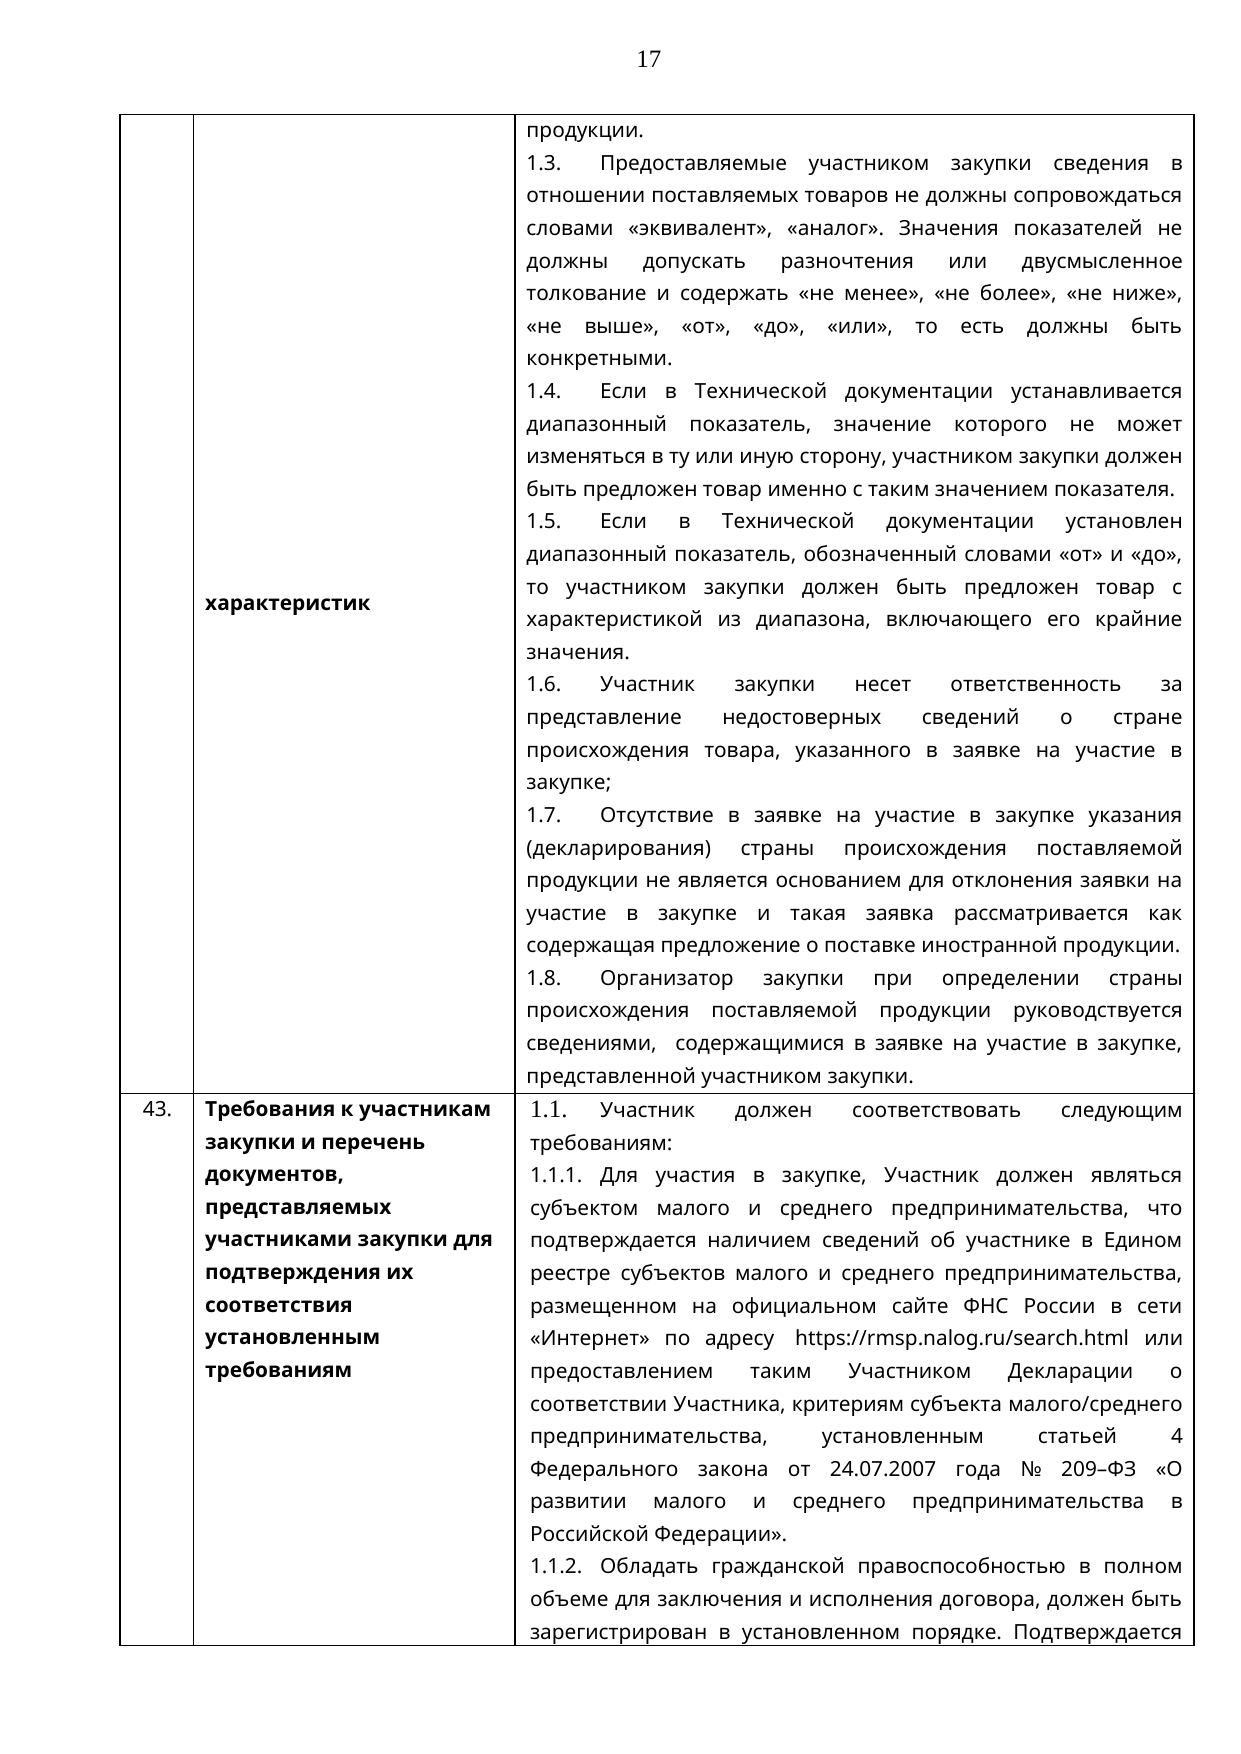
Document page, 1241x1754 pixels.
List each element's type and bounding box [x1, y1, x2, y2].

table_cell [121, 1094, 193, 1645]
table_cell [516, 115, 1193, 1093]
table_cell [516, 1094, 1193, 1645]
table_cell [194, 115, 514, 1093]
table_cell [121, 115, 193, 1093]
table_cell [194, 1094, 514, 1645]
